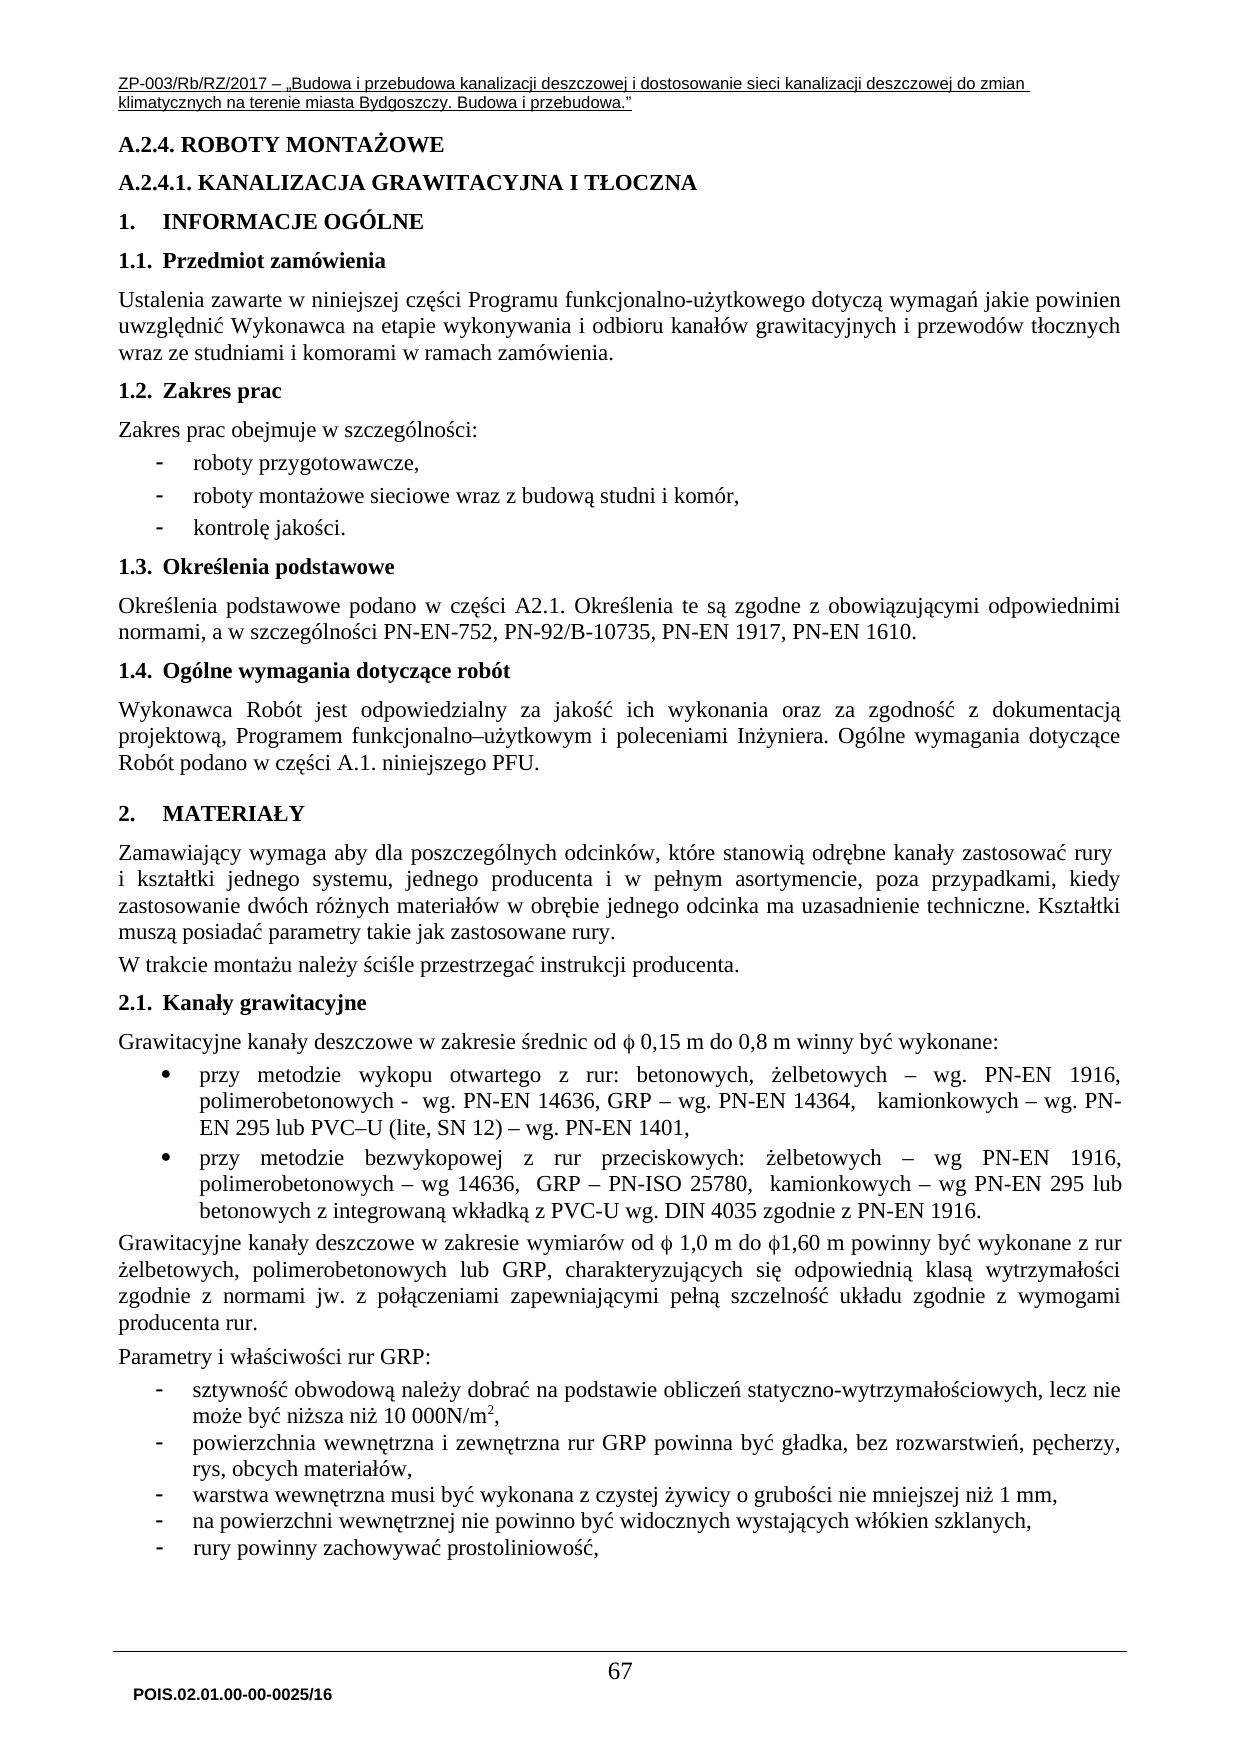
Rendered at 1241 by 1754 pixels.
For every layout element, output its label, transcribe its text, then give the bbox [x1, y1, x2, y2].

text Wykonawca Robót jest odpowiedzialny za jakość ich wykonania oraz za zgodność z dokumentacją projektową, Programem funkcjonalno–użytkowym i poleceniami Inżyniera. Ogólne wymagania dotyczące Robót podano w części A.1. niniejszego PFU. [118, 696, 1122, 775]
list przy metodzie wykopu otwartego z rur: betonowych, żelbetowych – wg. PN-EN 1916, polimerobetonowych - wg. PN-EN 14636, GRP – wg. PN-EN 14364, kamionkowych – wg. PN-EN 295 lub PVC–U (lite, SN 12) – wg. PN-EN 1401, [162, 1061, 1122, 1140]
text 1. INFORMACJE OGÓLNE [118, 208, 1122, 235]
text Określenia podstawowe podano w części A2.1. Określenia te są zgodne z obowiązującymi odpowiednimi normami, a w szczególności PN-EN-752, PN-92/B-10735, PN-EN 1917, PN-EN 1610. [118, 592, 1122, 645]
text Zakres prac obejmuje w szczególności: [118, 416, 1122, 443]
list na powierzchni wewnętrznej nie powinno być widocznych wystających włókien szklanych, [155, 1508, 1122, 1534]
list roboty przygotowawcze, [156, 449, 1122, 475]
list warstwa wewnętrzna musi być wykonana z czystej żywicy o grubości nie mniejszej niż 1 mm, [155, 1481, 1122, 1508]
text 2. MATERIAŁY [118, 800, 1122, 826]
text 1.1. Przedmiot zamówienia [118, 247, 1122, 273]
list przy metodzie bezwykopowej z rur przeciskowych: żelbetowych – wg PN-EN 1916, polimerobetonowych – wg 14636, GRP – PN-ISO 25780, kamionkowych – wg PN-EN 295 lub betonowych z integrowaną wkładką z PVC-U wg. DIN 4035 zgodnie z PN-EN 1916. [162, 1144, 1122, 1223]
list rury powinny zachowywać prostoliniowość, [156, 1534, 1122, 1560]
list roboty montażowe sieciowe wraz z budową studni i komór, [156, 482, 1122, 508]
text Parametry i właściwości rur GRP: [118, 1343, 1122, 1369]
text W trakcie montażu należy ściśle przestrzegać instrukcji producenta. [118, 951, 1122, 977]
text Grawitacyjne kanały deszczowe w zakresie średnic od 0,15 m do 0,8 m winny być wykonane: [118, 1028, 1122, 1055]
text 1.2. Zakres prac [118, 378, 1122, 404]
list powierzchnia wewnętrzna i zewnętrzna rur GRP powinna być gładka, bez rozwarstwień, pęcherzy, rys, obcych materiałów, [155, 1428, 1122, 1481]
text 1.4. Ogólne wymagania dotyczące robót [118, 657, 1122, 683]
text Grawitacyjne kanały deszczowe w zakresie wymiarów od 1,0 m do 1,60 m powinny być wykonane z rur żelbetowych, polimerobetonowych lub GRP, charakteryzujących się odpowiednią klasą wytrzymałości zgodnie z normami jw. z połączeniami zapewniającymi pełną szczelność układu zgodnie z wymogami producenta rur. [118, 1229, 1122, 1335]
text Ustalenia zawarte w niniejszej części Programu funkcjonalno-użytkowego dotyczą wymagań jakie powinien uwzględnić Wykonawca na etapie wykonywania i odbioru kanałów grawitacyjnych i przewodów tłocznych wraz ze studniami i komorami w ramach zamówienia. [118, 286, 1122, 365]
text 2.1. Kanały grawitacyjne [118, 989, 1122, 1016]
text A.2.4. ROBOTY MONTAŻOWE [118, 131, 1122, 157]
list sztywność obwodową należy dobrać na podstawie obliczeń statyczno-wytrzymałościowych, lecz nie może być niższa niż 10 000N/m2, [155, 1376, 1122, 1428]
list kontrolę jakości. [156, 514, 1122, 541]
text 1.3. Określenia podstawowe [118, 553, 1122, 579]
text A.2.4.1. KANALIZACJA GRAWITACYJNA I TŁOCZNA [118, 169, 1122, 196]
text Zamawiający wymaga aby dla poszczególnych odcinków, które stanowią odrębne kanały zastosować rury i kształtki jednego systemu, jednego producenta i w pełnym asortymencie, poza przypadkami, kiedy zastosowanie dwóch różnych materiałów w obrębie jednego odcinka ma uzasadnienie techniczne. Kształtki muszą posiadać parametry takie jak zastosowane rury. [118, 839, 1122, 944]
